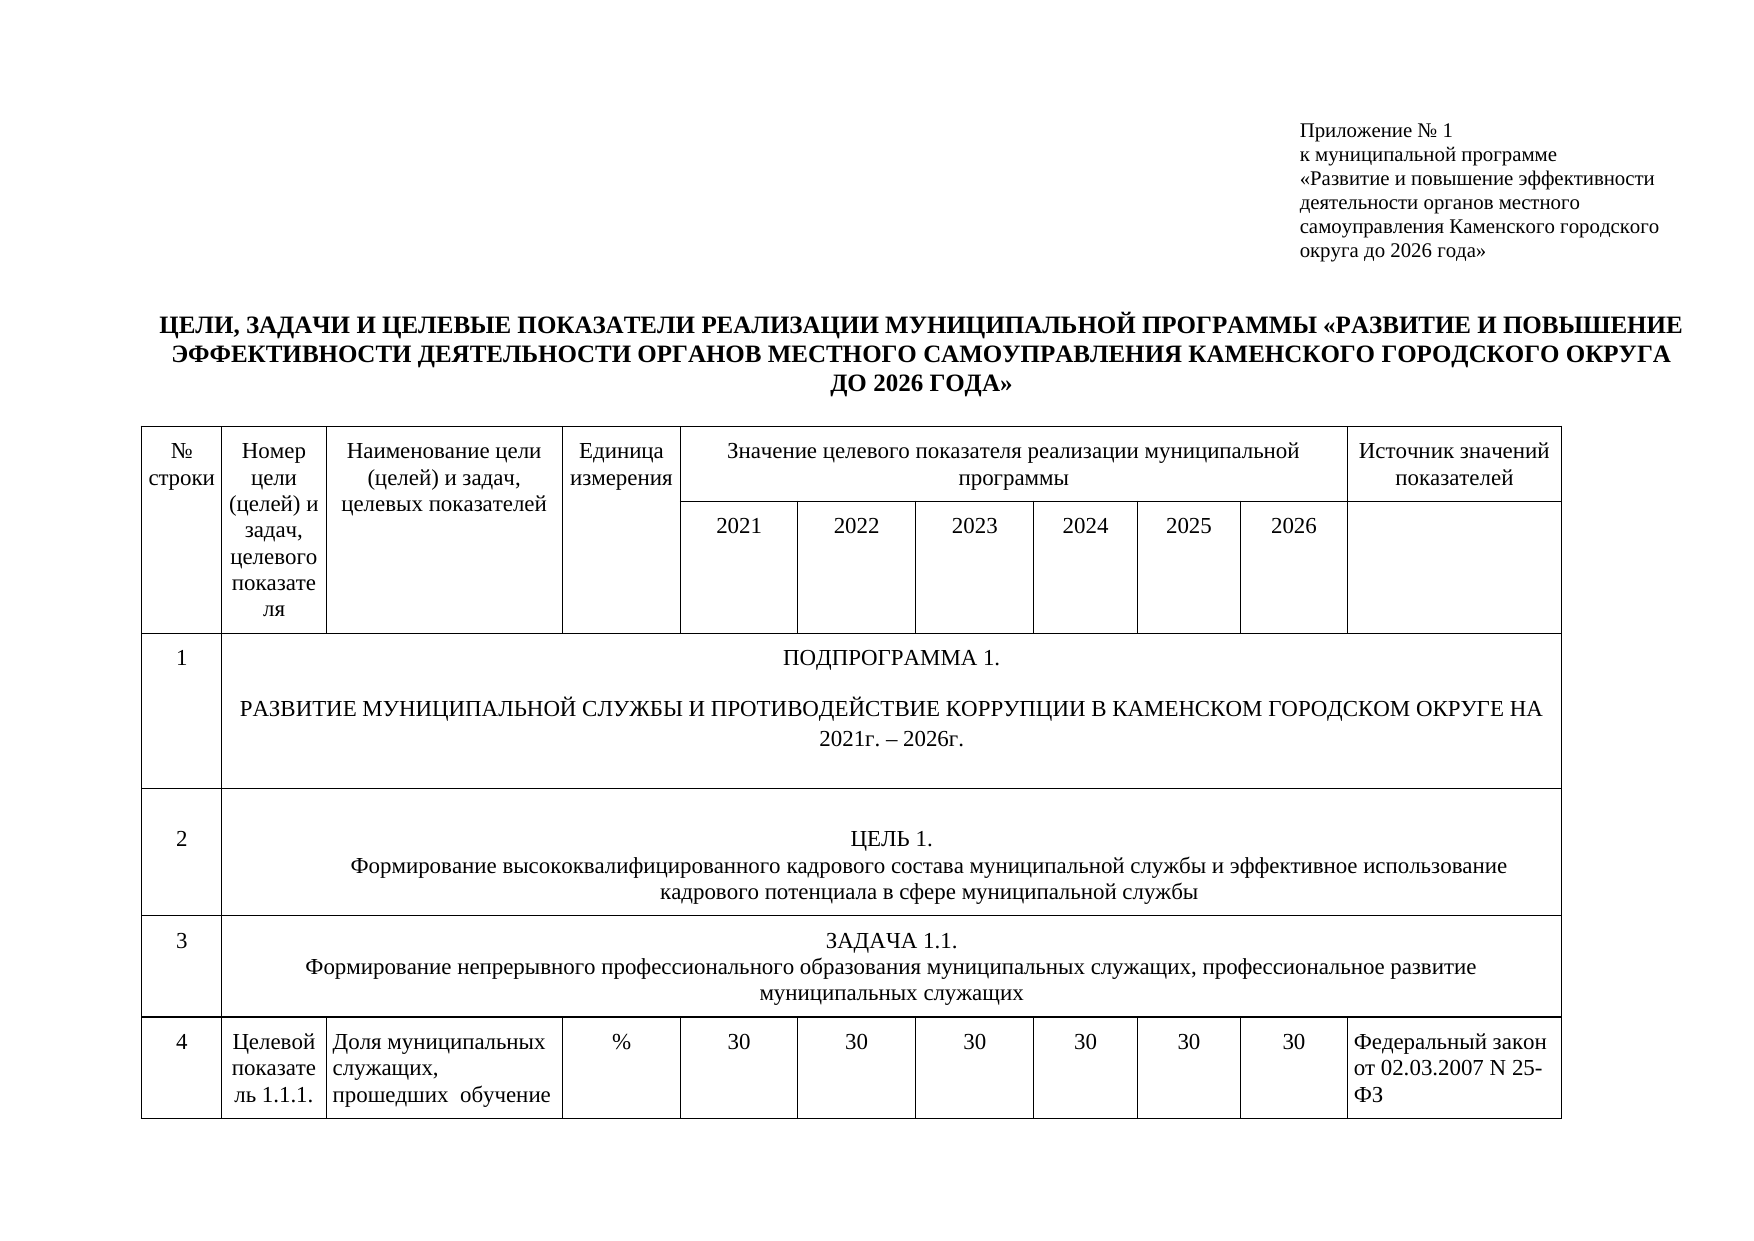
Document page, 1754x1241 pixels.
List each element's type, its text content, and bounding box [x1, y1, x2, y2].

table_header Значение целевого показателя реализации муниципальной программы [681, 427, 1347, 501]
table_cell 3 [142, 916, 221, 1016]
table_cell 1 [142, 634, 221, 787]
table_cell [1348, 502, 1561, 632]
table_cell 30 [1138, 1018, 1240, 1118]
table_header Источник значений показателей [1348, 427, 1561, 501]
table_cell 2026 [1241, 502, 1347, 632]
table_cell 2023 [916, 502, 1033, 632]
text к муниципальной программе [1299, 142, 1695, 166]
text «Развитие и повышение эффективности деятельности органов местного самоуправления Каменского городского округа до 2026 года» [1299, 166, 1695, 262]
table_cell ЗАДАЧА 1.1. Формирование непрерывного профессионального образования муниципальных служащих, профессиональное развитие муниципальных служащих [222, 916, 1561, 1016]
table_cell 30 [681, 1018, 797, 1118]
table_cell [327, 1018, 562, 1118]
table_cell 30 [916, 1018, 1033, 1118]
table_header № строки [142, 427, 221, 632]
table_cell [222, 1018, 326, 1118]
table_header Наименование цели (целей) и задач, целевых показателей [327, 427, 562, 632]
table_cell 2025 [1138, 502, 1240, 632]
text Приложение № 1 [1226, 118, 1695, 142]
table_cell 30 [1241, 1018, 1347, 1118]
text ДО 2026 ГОДА» [148, 368, 1695, 397]
table_cell % [563, 1018, 680, 1118]
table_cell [1348, 1018, 1561, 1118]
text ЦЕЛИ, ЗАДАЧИ И ЦЕЛЕВЫЕ ПОКАЗАТЕЛИ РЕАЛИЗАЦИИ МУНИЦИПАЛЬНОЙ ПРОГРАММЫ «РАЗВИТИЕ И ПОВЫШЕНИЕ ЭФФЕКТИВНОСТИ ДЕЯТЕЛЬНОСТИ ОРГАНОВ МЕСТНОГО САМОУПРАВЛЕНИЯ КАМЕНСКОГО ГОРОДСКОГО ОКРУГА [148, 311, 1695, 368]
table_header Единица измерения [563, 427, 680, 632]
table_cell 30 [1034, 1018, 1137, 1118]
table_cell ПОДПРОГРАММА 1. РАЗВИТИЕ МУНИЦИПАЛЬНОЙ СЛУЖБЫ И ПРОТИВОДЕЙСТВИЕ КОРРУПЦИИ В КАМЕНСКОМ ГОРОДСКОМ ОКРУГЕ НА 2021г. – 2026г. [222, 634, 1561, 787]
table_cell 2024 [1034, 502, 1137, 632]
table_cell 2022 [798, 502, 915, 632]
table_cell 2 [142, 789, 221, 915]
table_cell 4 [142, 1018, 221, 1118]
table_header Номер цели (целей) и задач, целевого показателя [222, 427, 326, 632]
table_cell 30 [798, 1018, 915, 1118]
table_cell ЦЕЛЬ 1. Формирование высококвалифицированного кадрового состава муниципальной службы и эффективное использование кадрового потенциала в сфере муниципальной службы [222, 789, 1561, 915]
table_cell 2021 [681, 502, 797, 632]
